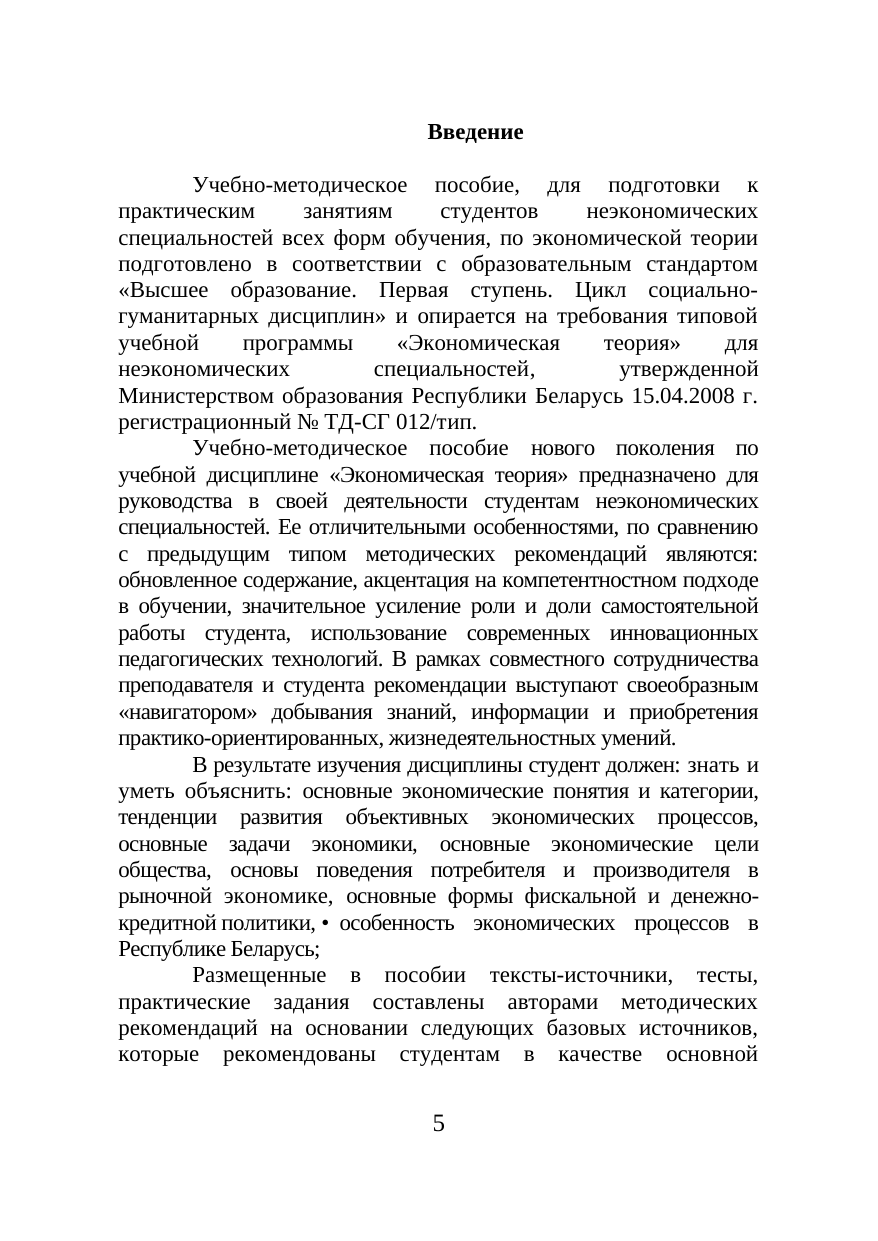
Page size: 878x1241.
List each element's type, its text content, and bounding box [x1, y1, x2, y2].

text Учебно-методическое пособие, для подготовки к практическим занятиям студентов неэкономических специальностей всех форм обучения, по экономической теории подготовлено в соответствии с образовательным стандартом «Высшее образование. Первая ступень. Цикл социально-гуманитарных дисциплин» и опирается на требования типовой учебной программы «Экономическая теория» для неэкономических специальностей, утвержденной Министерством образования Республики Беларусь 15.04.2008 г. регистрационный № ТД-СГ 012/тип. [118, 171, 759, 434]
text Введение [118, 118, 759, 144]
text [118, 961, 759, 1067]
text Учебно-методическое пособие нового поколения по учебной дисциплине «Экономическая теория» предназначено для руководства в своей деятельности студентам неэкономических специальностей. Ее отличительными особенностями, по сравнению с предыдущим типом методических рекомендаций являются: обновленное содержание, акцентация на компетентностном подходе в обучении, значительное усиление роли и доли самостоятельной работы студента, использование современных инновационных педагогических технологий. В рамках совместного сотрудничества преподавателя и студента рекомендации выступают своеобразным «навигатором» добывания знаний, информации и приобретения практико-ориентированных, жизнедеятельностных умений. [118, 434, 759, 751]
text В результате изучения дисциплины студент должен: знать и уметь объяснить: основные экономические понятия и категории, тенденции развития объективных экономических процессов, основные задачи экономики, основные экономические цели общества, основы поведения потребителя и производителя в рыночной экономике, основные формы фискальной и денежно-кредитной политики, • особенность экономических процессов в Республике Беларусь; [118, 751, 759, 961]
